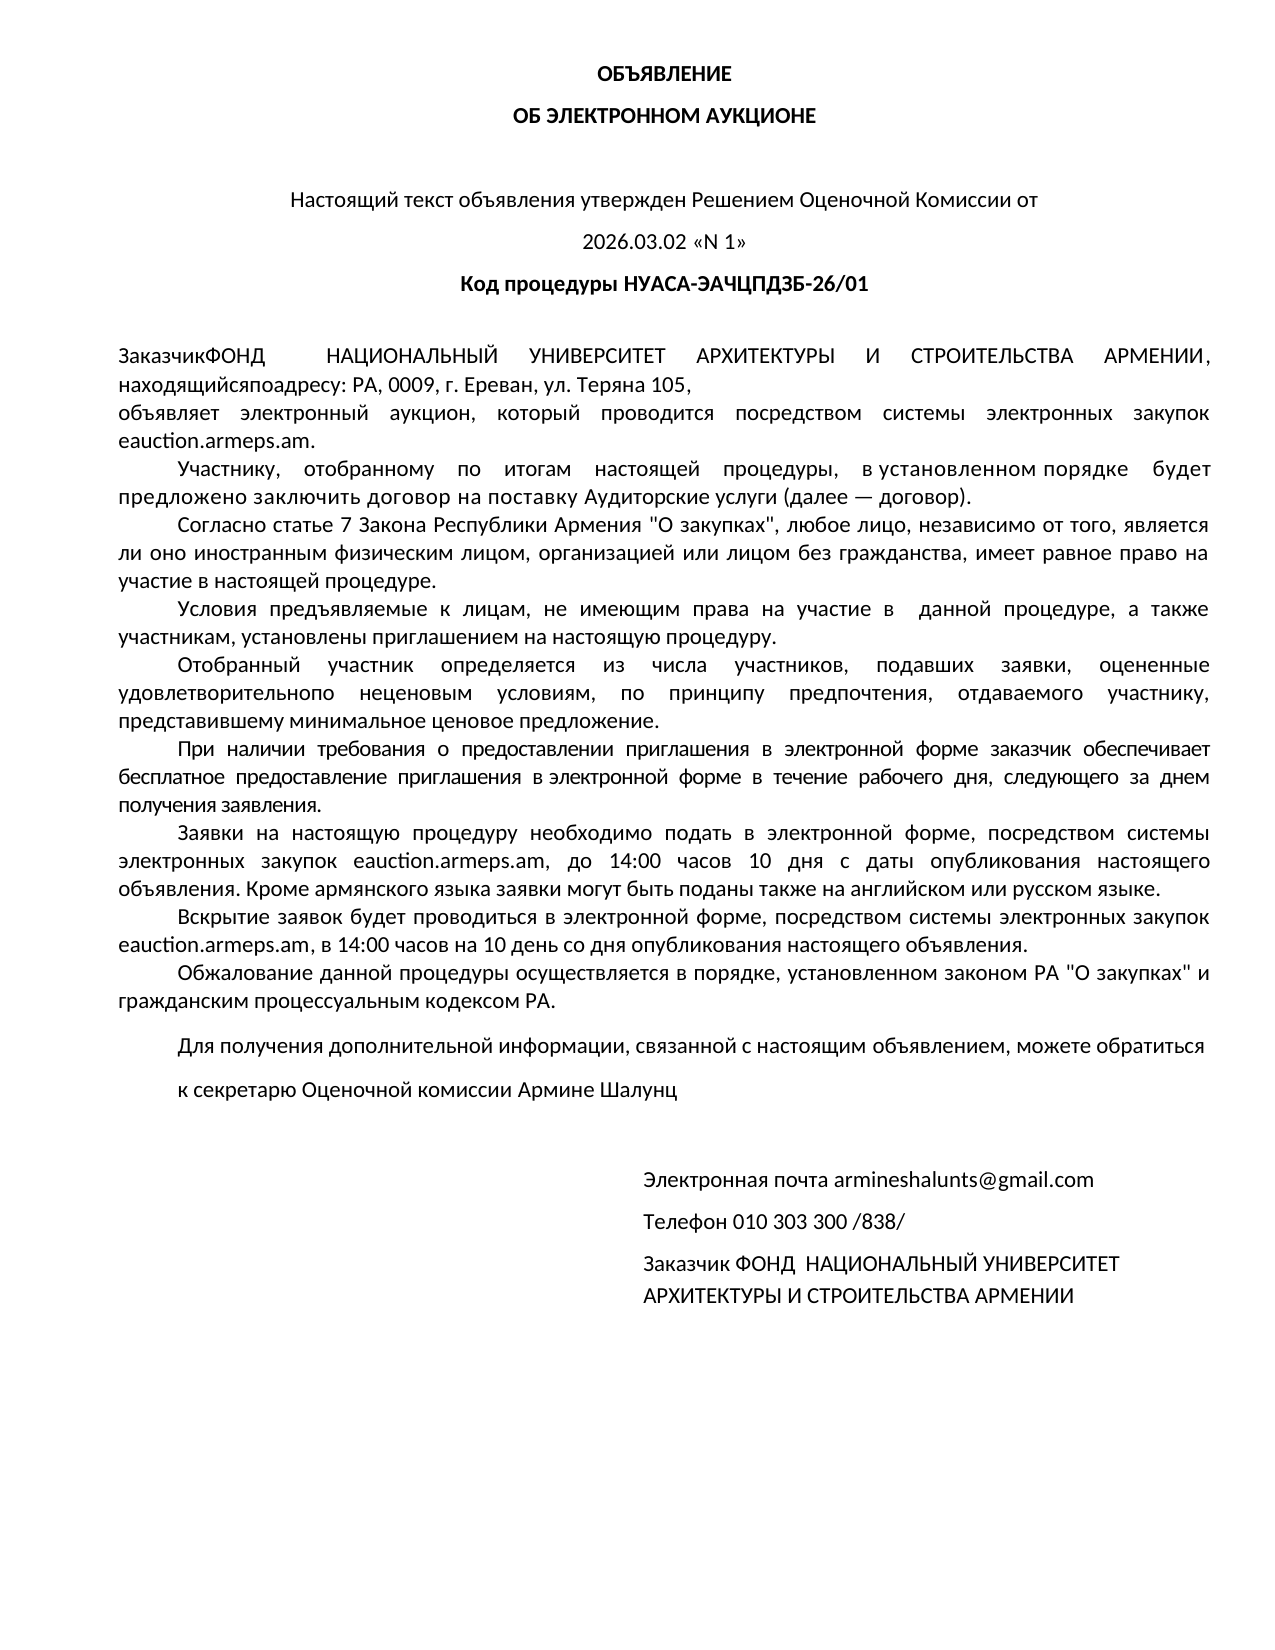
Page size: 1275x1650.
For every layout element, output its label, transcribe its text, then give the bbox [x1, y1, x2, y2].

text Заявки на настоящую процедуру необходимо подать в электронной форме, посредством системы электронных закупок eauction.armeps.am, до 14:00 часов 10 дня с даты опубликования настоящего объявления. Кроме армянского языка заявки могут быть поданы также на английском или русском языке. [118, 818, 1211, 902]
text Настоящий текст объявления утвержден Решением Оценочной Комиссии от [118, 185, 1211, 213]
text Обжалование данной процедуры осуществляется в порядке, установленном законом РА "О закупках" и гражданским процессуальным кодексом РА. [118, 958, 1211, 1014]
text Телефон 010 303 300 /838/ [643, 1207, 1211, 1235]
text ОБЪЯВЛЕНИЕ [118, 59, 1211, 87]
text Код процедуры НУАСА-ЭАЧЦПДЗБ-26/01 [118, 269, 1211, 297]
text к секретарю Оценочной комиссии Армине Шалунц [118, 1076, 1211, 1103]
text Электронная почта armineshalunts@gmail.com [643, 1165, 1211, 1193]
text При наличии требования о предоставлении приглашения в электронной форме заказчик обеспечивает бесплатное предоставление приглашения в электронной форме в течение рабочего дня, следующего за днем получения заявления. [118, 734, 1211, 818]
text Заказчик ФОНД НАЦИОНАЛЬНЫЙ УНИВЕРСИТЕТ АРХИТЕКТУРЫ И СТРОИТЕЛЬСТВА АРМЕНИИ [643, 1249, 1211, 1309]
text ОБ ЭЛЕКТРОННОМ АУКЦИОНЕ [118, 101, 1211, 129]
text Отобранный участник определяется из числа участников, подавших заявки, оцененные удовлетворительнопо неценовым условиям, по принципу предпочтения, отдаваемого участнику, представившему минимальное ценовое предложение. [118, 650, 1211, 734]
text Для получения дополнительной информации, связанной с настоящим объявлением, можете обратиться [118, 1031, 1211, 1059]
text Согласно статье 7 Закона Республики Армения "О закупках", любое лицо, независимо от того, является ли оно иностранным физическим лицом, организацией или лицом без гражданства, имеет равное право на участие в настоящей процедуре. [118, 510, 1211, 594]
text Условия предъявляемые к лицам, не имеющим права на участие в данной процедуре, а также участникам, установлены приглашением на настоящую процедуру. [118, 594, 1211, 650]
text 2026.03.02 «N 1» [118, 227, 1211, 255]
text объявляет электронный аукцион, который проводится посредством системы электронных закупок eauction.armeps.am. [118, 398, 1211, 454]
text Участнику, отобранному по итогам настоящей процедуры, в установленном порядке будет предложено заключить договор на поставку Aудиторские услуги (далее — договор). [118, 454, 1211, 510]
text ЗаказчикФОНД НАЦИОНАЛЬНЫЙ УНИВЕРСИТЕТ АРХИТЕКТУРЫ И СТРОИТЕЛЬСТВА АРМЕНИИ, находящийсяпоадресу: РА, 0009, г. Ереван, ул. Теряна 105, [118, 342, 1211, 398]
text Вскрытие заявок будет проводиться в электронной форме, посредством системы электронных закупок eauction.armeps.am, в 14:00 часов на 10 день со дня опубликования настоящего объявления. [118, 902, 1211, 958]
